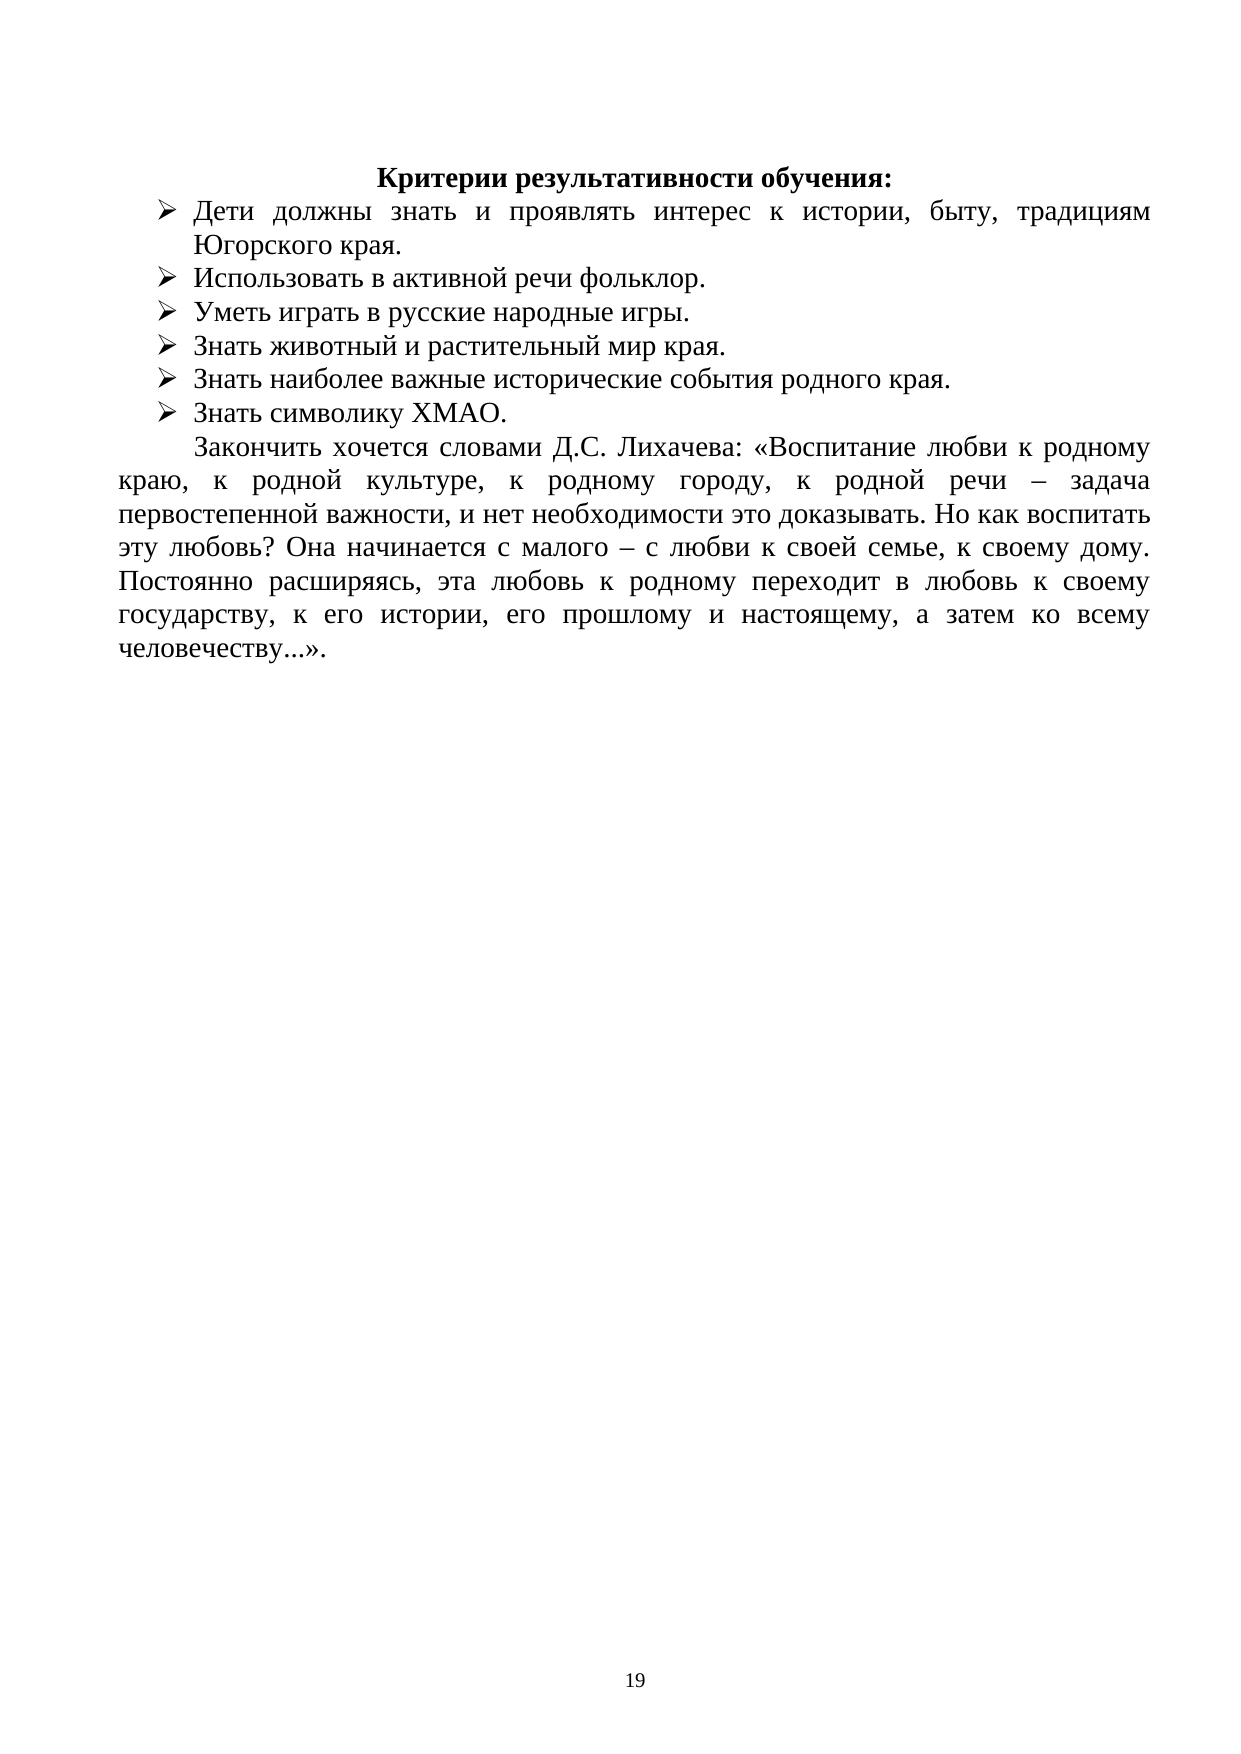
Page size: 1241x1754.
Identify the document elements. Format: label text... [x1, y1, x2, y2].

list Использовать в активной речи фольклор. [156, 260, 1152, 294]
list Знать наиболее важные исторические события родного края. [156, 361, 1152, 395]
list Знать животный и растительный мир края. [156, 328, 1152, 361]
text Закончить хочется словами Д.С. Лихачева: «Воспитание любви к родному краю, к родной культуре, к родному городу, к родной речи – задача первостепенной важности, и нет необходимости это доказывать. Но как воспитать эту любовь? Она начинается с малого – с любви к своей семье, к своему дому. Постоянно расширяясь, эта любовь к родному переходит в любовь к своему государству, к его истории, его прошлому и настоящему, а затем ко всему человечеству...». [118, 429, 1152, 663]
list Знать символику ХМАО. [156, 395, 1152, 429]
list Уметь играть в русские народные игры. [156, 294, 1152, 328]
list Дети должны знать и проявлять интерес к истории, быту, традициям Югорского края. [156, 193, 1152, 260]
text Критерии результативности обучения: [118, 160, 1152, 193]
